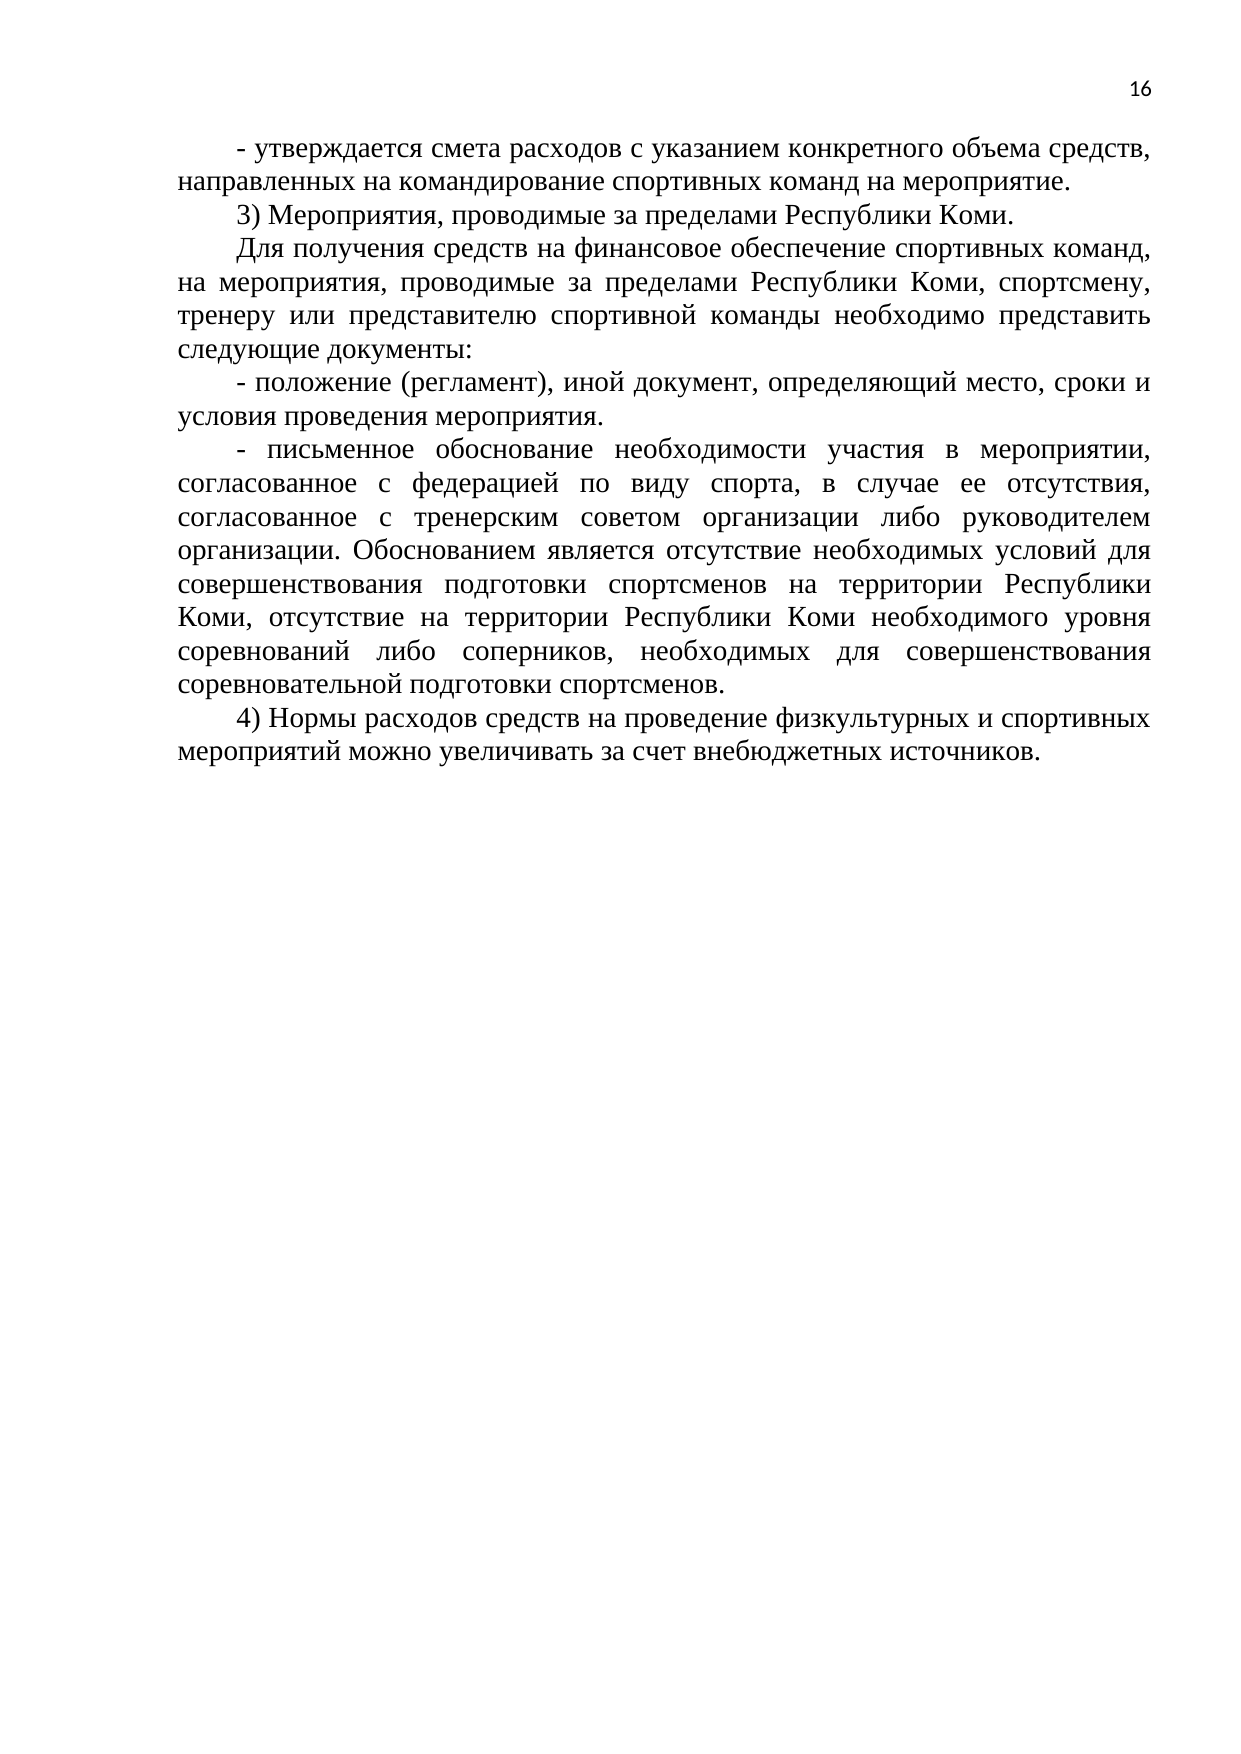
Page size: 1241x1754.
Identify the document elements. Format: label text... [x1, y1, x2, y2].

text Для получения средств на финансовое обеспечение спортивных команд, на мероприятия, проводимые за пределами Республики Коми, спортсмену, тренеру или представителю спортивной команды необходимо представить следующие документы: [177, 230, 1152, 364]
text - утверждается смета расходов с указанием конкретного объема средств, направленных на командирование спортивных команд на мероприятие. [177, 130, 1152, 197]
text - письменное обоснование необходимости участия в мероприятии, согласованное с федерацией по виду спорта, в случае ее отсутствия, согласованное с тренерским советом организации либо руководителем организации. Обоснованием является отсутствие необходимых условий для совершенствования подготовки спортсменов на территории Республики Коми, отсутствие на территории Республики Коми необходимого уровня соревнований либо соперников, необходимых для совершенствования соревновательной подготовки спортсменов. [177, 432, 1152, 700]
text 3) Мероприятия, проводимые за пределами Республики Коми. [177, 197, 1152, 230]
text 4) Нормы расходов средств на проведение физкультурных и спортивных мероприятий можно увеличивать за счет внебюджетных источников. [177, 700, 1152, 767]
text - положение (регламент), иной документ, определяющий место, сроки и условия проведения мероприятия. [177, 364, 1152, 432]
